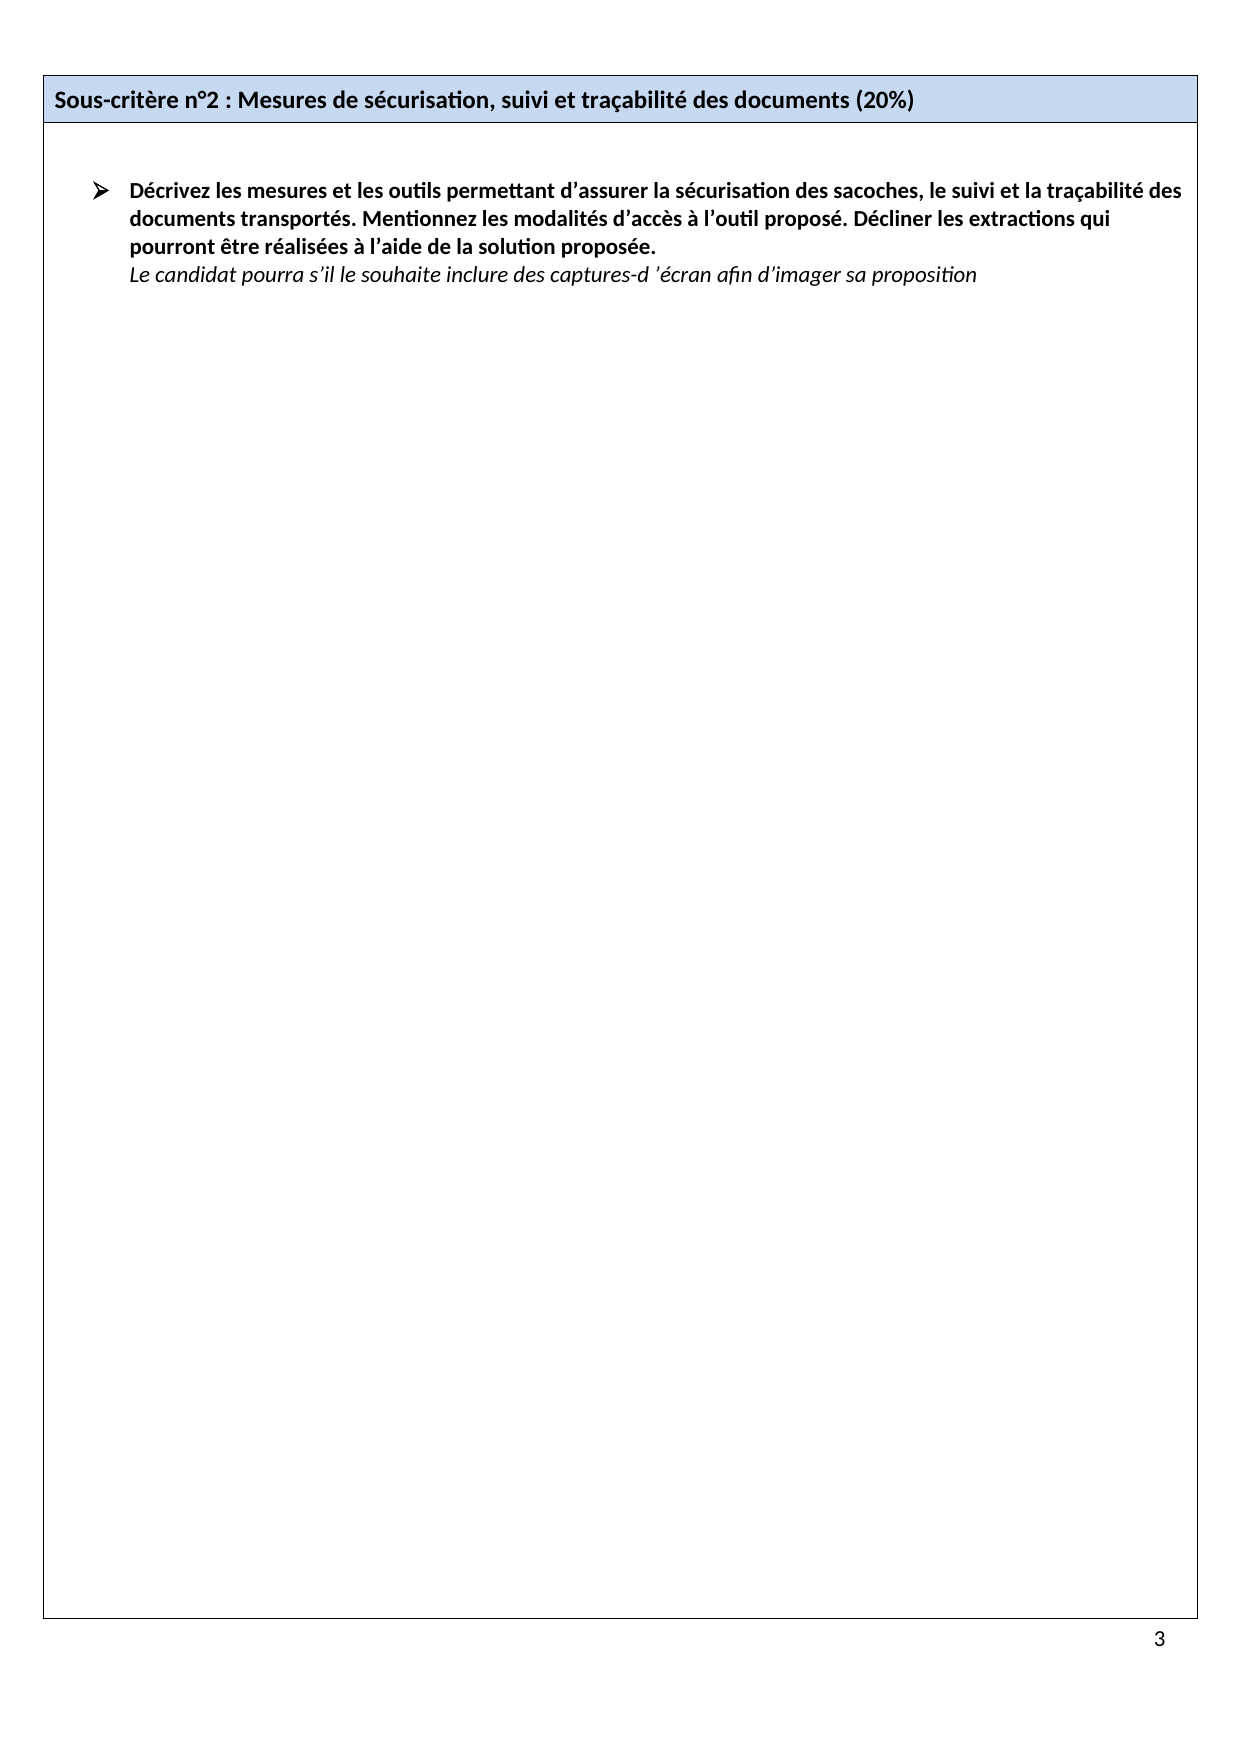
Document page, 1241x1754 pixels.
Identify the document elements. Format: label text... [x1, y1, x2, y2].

table_cell Décrivez les mesures et les outils permettant d’assurer la sécurisation des sacoches, le suivi et la traçabilité des documents transportés. Mentionnez les modalités d’accès à l’outil proposé. Décliner les extractions qui pourront être réalisées à l’aide de la solution proposée. Le candidat pourra s’il le souhaite inclure des captures-d ’écran afin d’imager sa proposition [44, 123, 1197, 1618]
table_cell Sous-critère n°2 : Mesures de sécurisation, suivi et traçabilité des documents (20%) [44, 76, 1197, 122]
